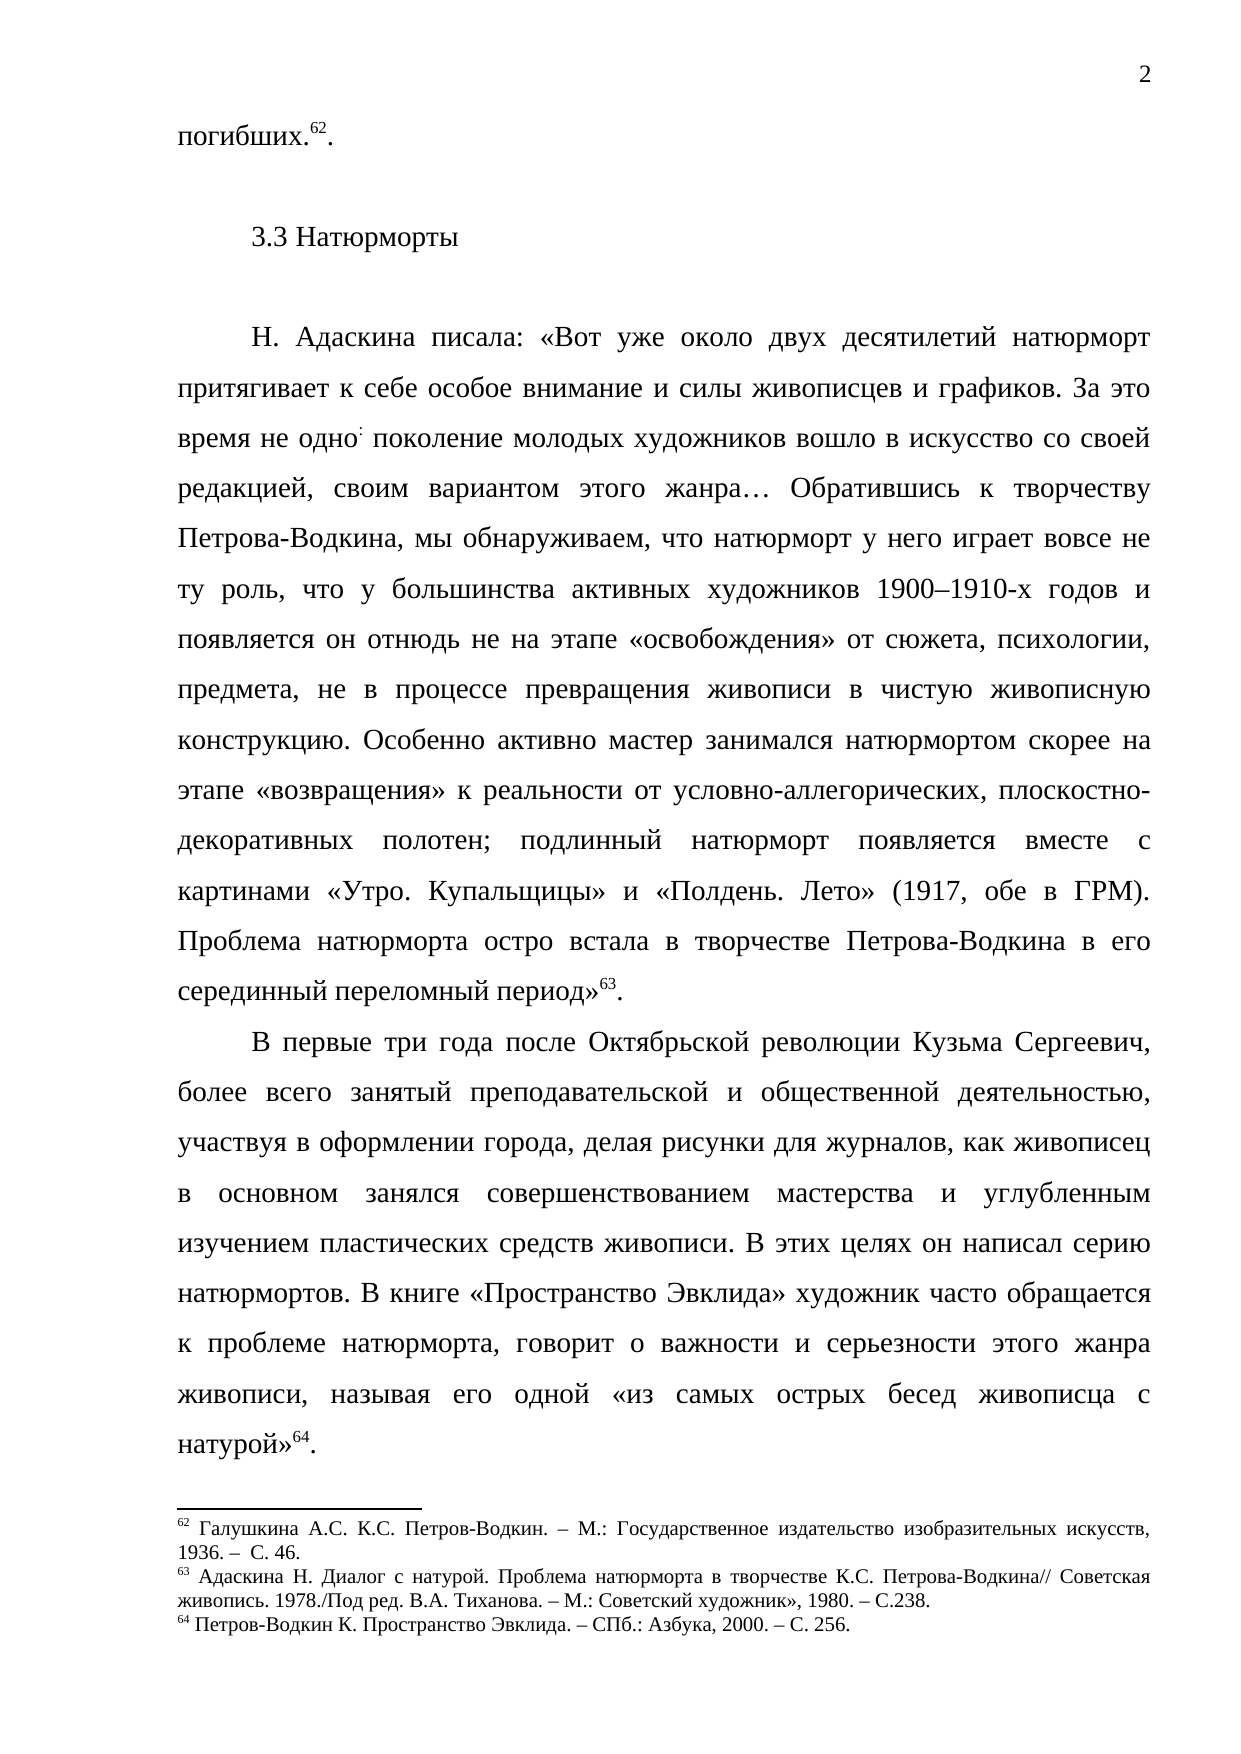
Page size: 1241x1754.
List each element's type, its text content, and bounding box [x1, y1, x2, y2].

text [177, 118, 1152, 152]
text Н. Адаскина писала: «Вот уже около двух десятилетий натюрморт притягивает к себе особое внимание и силы живописцев и графиков. За это время не одно: поколение молодых художников вошло в искусство со своей редакцией, своим вариантом этого жанра… Обратившись к творчеству Петрова-Водкина, мы обнаруживаем, что натюрморт у него играет вовсе не ту роль, что у большинства активных художников 1900–1910-х годов и появляется он отнюдь не на этапе «освобождения» от сюжета, психологии, предмета, не в процессе превращения живописи в чистую живописную конструкцию. Особенно активно мастер занимался натюрмортом скорее на этапе «возвращения» к реальности от условно-аллегорических, плоскостно-декоративных полотен; подлинный натюрморт появляется вместе с картинами «Утро. Купальщицы» и «Полдень. Лето» (1917, обе в ГРМ). Проблема натюрморта остро встала в творчестве Петрова-Водкина в его серединный переломный период». [177, 319, 1152, 1007]
subtitle Натюрморты [177, 219, 1152, 252]
text В первые три года после Октябрьской революции Кузьма Сергеевич, более всего занятый преподавательской и общественной деятельностью, участвуя в оформлении города, делая рисунки для журналов, как живописец в основном занялся совершенствованием мастерства и углубленным изучением пластических средств живописи. В этих целях он написал серию натюрмортов. В книге «Пространство Эвклида» художник часто обращается к проблеме натюрморта, говорит о важности и серьезности этого жанра живописи, называя его одной «из самых острых бесед живописца с натурой». [177, 1024, 1152, 1460]
